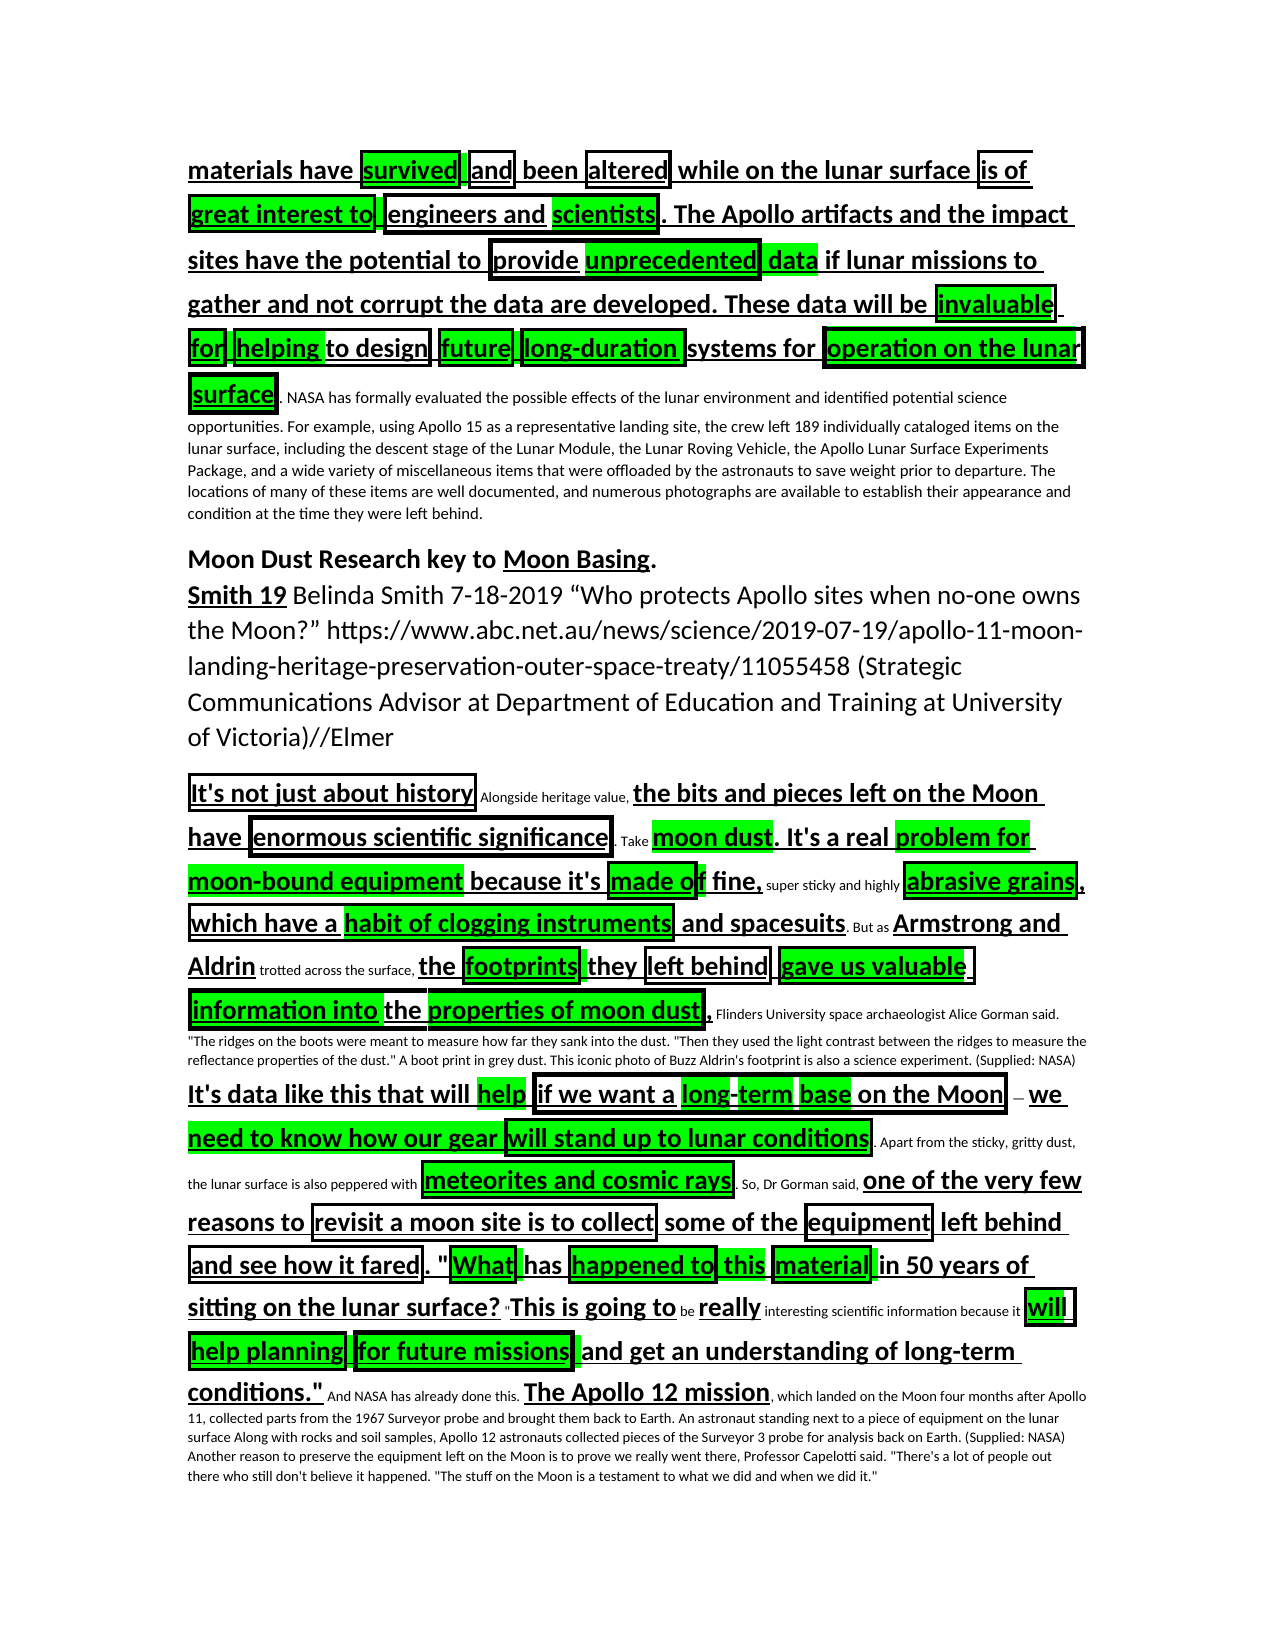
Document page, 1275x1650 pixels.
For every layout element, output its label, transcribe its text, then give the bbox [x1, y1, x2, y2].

subtitle Moon Dust Research key to Moon Basing. [187, 542, 1087, 575]
text Smith 19 Belinda Smith 7-18-2019 “Who protects Apollo sites when no-one owns the Moon?” https://www.abc.net.au/news/science/2019-07-19/apollo-11-moon-landing-heritage-preservation-outer-space-treaty/11055458 (Strategic Communications Advisor at Department of Education and Training at University of Victoria)//Elmer [187, 578, 1087, 753]
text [187, 150, 1087, 524]
text It's not just about history Alongside heritage value, the bits and pieces left on the Moon have enormous scientific significance. Take moon dust. It's a real problem for moon-bound equipment because it's made of fine, super sticky and highly abrasive grains, which have a habit of clogging instruments and spacesuits. But as Armstrong and Aldrin trotted across the surface, the footprints they left behind gave us valuable information into the properties of moon dust, Flinders University space archaeologist Alice Gorman said. "The ridges on the boots were meant to measure how far they sank into the dust. "Then they used the light contrast between the ridges to measure the reflectance properties of the dust." A boot print in grey dust. This iconic photo of Buzz Aldrin's footprint is also a science experiment. (Supplied: NASA) It's data like this that will help if we want a long-term base on the Moon — we need to know how our gear will stand up to lunar conditions. Apart from the sticky, gritty dust, the lunar surface is also peppered with meteorites and cosmic rays. So, Dr Gorman said, one of the very few reasons to revisit a moon site is to collect some of the equipment left behind and see how it fared. "What has happened to this material in 50 years of sitting on the lunar surface? "This is going to be really interesting scientific information because it will help planning for future missions and get an understanding of long-term conditions." And NASA has already done this. The Apollo 12 mission, which landed on the Moon four months after Apollo 11, collected parts from the 1967 Surveyor probe and brought them back to Earth. An astronaut standing next to a piece of equipment on the lunar surface Along with rocks and soil samples, Apollo 12 astronauts collected pieces of the Surveyor 3 probe for analysis back on Earth. (Supplied: NASA) Another reason to preserve the equipment left on the Moon is to prove we really went there, Professor Capelotti said. "There's a lot of people out there who still don't believe it happened. "The stuff on the Moon is a testament to what we did and when we did it." [187, 773, 1087, 1484]
